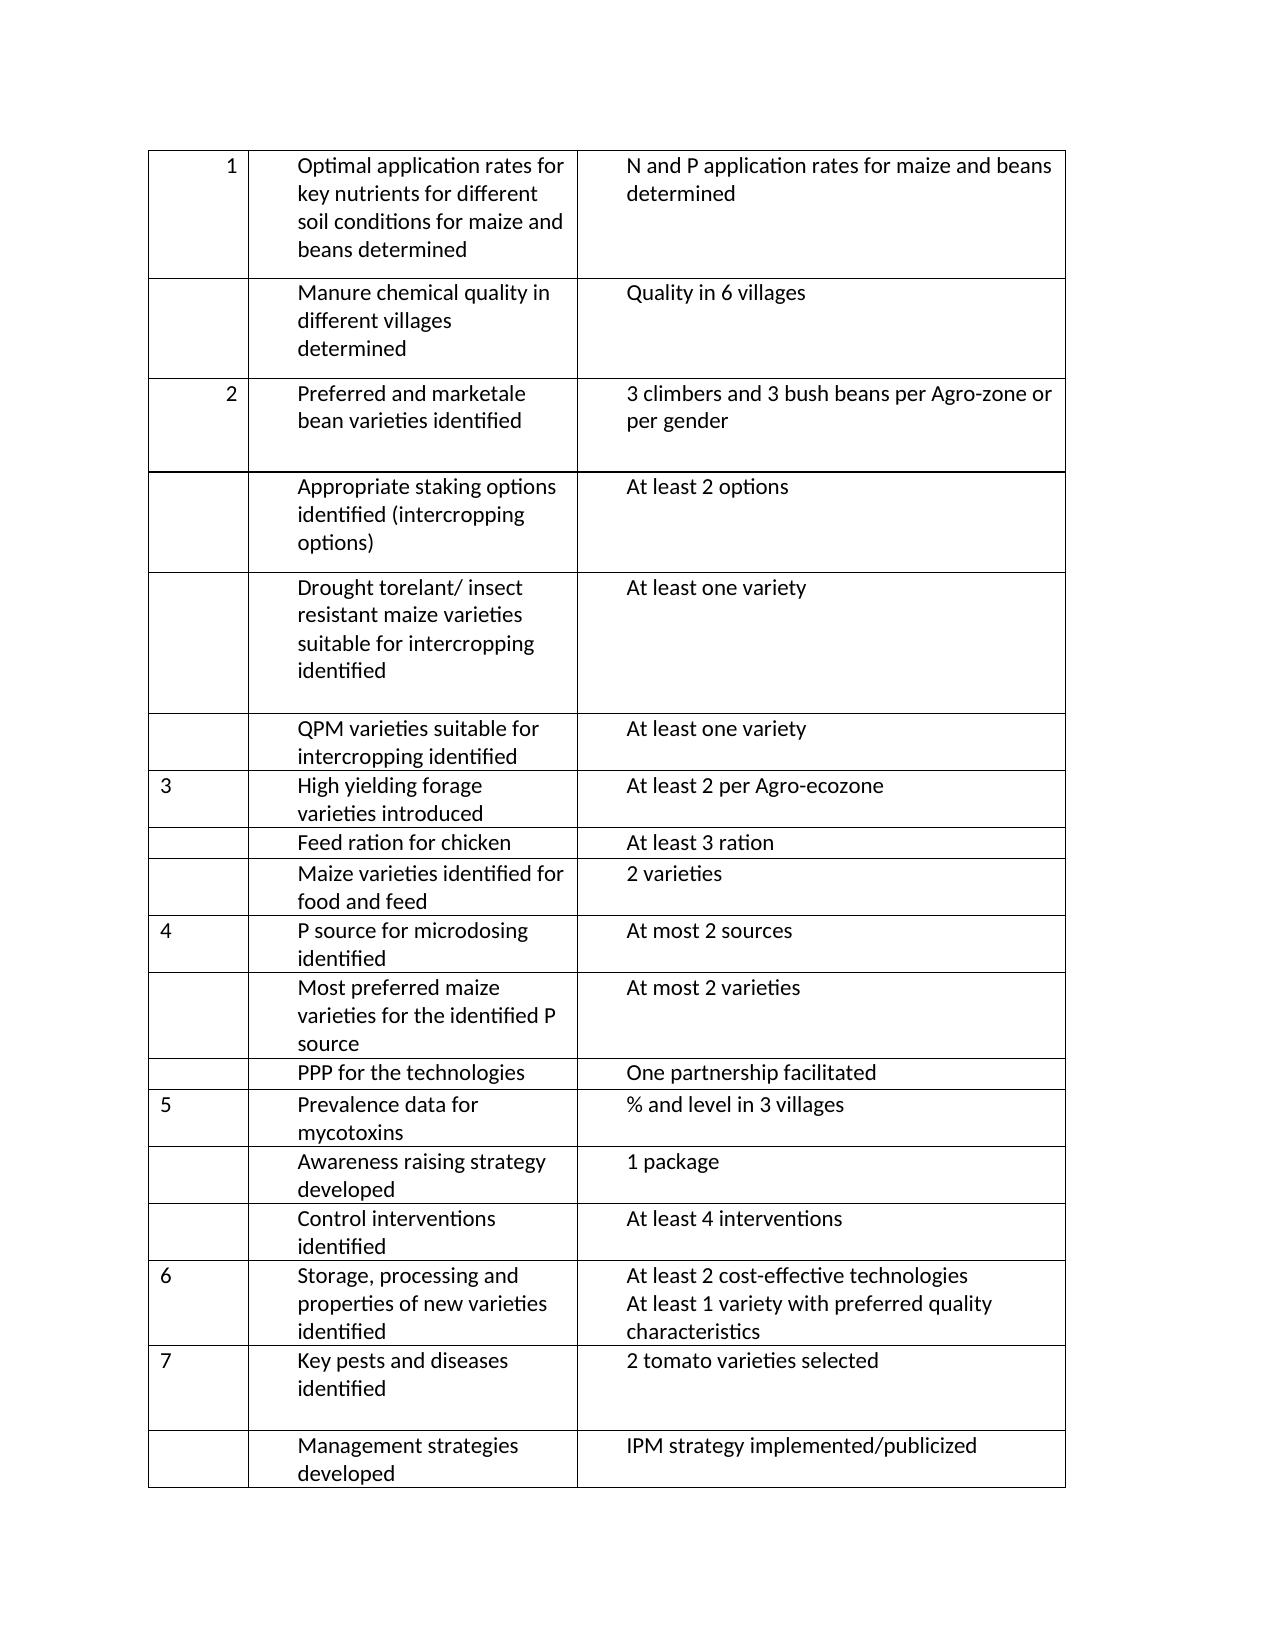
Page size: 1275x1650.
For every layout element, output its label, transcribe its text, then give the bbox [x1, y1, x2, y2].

table_cell QPM varieties suitable for intercropping identified [249, 714, 577, 770]
table_cell Appropriate staking options identified (intercropping options) [249, 473, 577, 572]
table_cell 1 [149, 151, 248, 277]
table_cell 3 [149, 771, 248, 827]
table_cell Prevalence data for mycotoxins [249, 1090, 577, 1146]
table_cell [149, 714, 248, 770]
table_cell Key pests and diseases identified [249, 1346, 577, 1430]
table_cell Storage, processing and properties of new varieties identified [249, 1261, 577, 1345]
table_cell [149, 1059, 248, 1089]
table_cell Awareness raising strategy developed [249, 1147, 577, 1203]
table_cell [149, 1431, 248, 1487]
table_cell Quality in 6 villages [578, 279, 1065, 378]
table_cell 6 [149, 1261, 248, 1345]
table_cell Optimal application rates for key nutrients for different soil conditions for maize and beans determined [249, 151, 577, 277]
table_cell At least 2 cost-effective technologies At least 1 variety with preferred quality characteristics [578, 1261, 1065, 1345]
table_cell [149, 573, 248, 713]
table_cell [149, 859, 248, 915]
table_cell 4 [149, 916, 248, 972]
table_cell [149, 828, 248, 858]
table_cell At least one variety [578, 714, 1065, 770]
table_cell [149, 973, 248, 1057]
table_cell Control interventions identified [249, 1204, 577, 1260]
table_cell Manure chemical quality in different villages determined [249, 279, 577, 378]
table_cell 7 [149, 1346, 248, 1430]
table_cell At least 2 options [578, 473, 1065, 572]
table_cell 3 climbers and 3 bush beans per Agro-zone or per gender [578, 379, 1065, 471]
table_cell P source for microdosing identified [249, 916, 577, 972]
table_cell 1 package [578, 1147, 1065, 1203]
table_cell [149, 473, 248, 572]
table_cell Most preferred maize varieties for the identified P source [249, 973, 577, 1057]
table_cell [149, 279, 248, 378]
table_cell One partnership facilitated [578, 1059, 1065, 1089]
table_cell Maize varieties identified for food and feed [249, 859, 577, 915]
table_cell [149, 1147, 248, 1203]
table_cell [149, 1204, 248, 1260]
table_cell At least 2 per Agro-ecozone [578, 771, 1065, 827]
table_cell PPP for the technologies [249, 1059, 577, 1089]
table_cell At least one variety [578, 573, 1065, 713]
table_cell 2 [149, 379, 248, 471]
table_cell At most 2 varieties [578, 973, 1065, 1057]
table_cell 2 varieties [578, 859, 1065, 915]
table_cell IPM strategy implemented/publicized [578, 1431, 1065, 1487]
table_cell 2 tomato varieties selected [578, 1346, 1065, 1430]
table_cell At least 3 ration [578, 828, 1065, 858]
table_cell At most 2 sources [578, 916, 1065, 972]
table_cell High yielding forage varieties introduced [249, 771, 577, 827]
table_cell N and P application rates for maize and beans determined [578, 151, 1065, 277]
table_cell Feed ration for chicken [249, 828, 577, 858]
table_cell Management strategies developed [249, 1431, 577, 1487]
table_cell Preferred and marketale bean varieties identified [249, 379, 577, 471]
table_cell 5 [149, 1090, 248, 1146]
table_cell At least 4 interventions [578, 1204, 1065, 1260]
table_cell % and level in 3 villages [578, 1090, 1065, 1146]
table_cell Drought torelant/ insect resistant maize varieties suitable for intercropping identified [249, 573, 577, 713]
